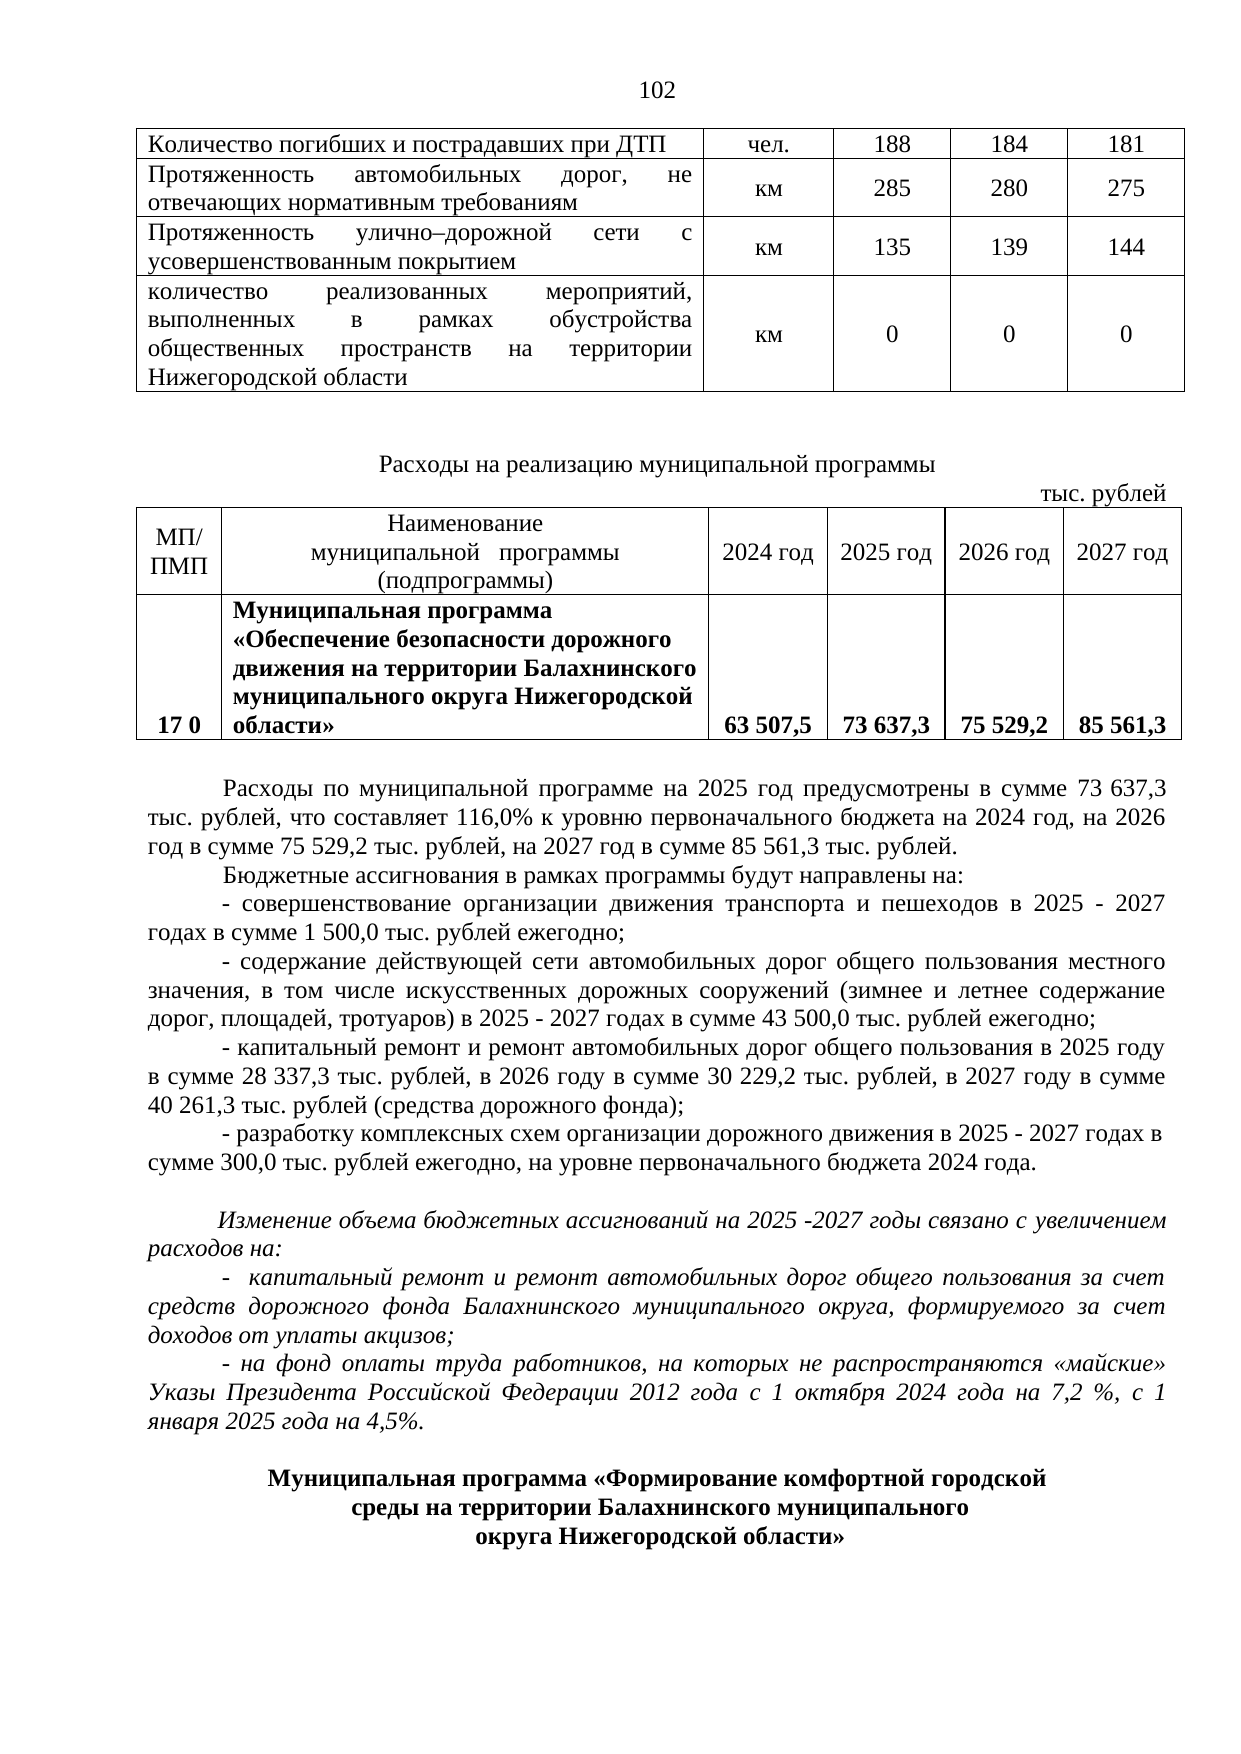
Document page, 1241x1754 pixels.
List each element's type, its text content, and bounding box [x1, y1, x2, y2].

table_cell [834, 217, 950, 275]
text тыс. рублей [148, 478, 1166, 507]
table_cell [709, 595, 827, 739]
text Бюджетные ассигнования в рамках программы будут направлены на: [148, 860, 1166, 888]
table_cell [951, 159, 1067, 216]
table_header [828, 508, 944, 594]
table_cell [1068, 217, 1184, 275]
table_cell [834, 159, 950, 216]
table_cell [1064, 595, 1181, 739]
text - на фонд оплаты труда работников, на которых не распространяются «майские» Указы Президента Российской Федерации 2012 года с 1 октября 2024 года на 7,2 %, с 1 января 2025 года на 4,5%. [148, 1348, 1166, 1435]
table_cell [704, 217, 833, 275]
text округа Нижегородской области» [148, 1521, 1166, 1550]
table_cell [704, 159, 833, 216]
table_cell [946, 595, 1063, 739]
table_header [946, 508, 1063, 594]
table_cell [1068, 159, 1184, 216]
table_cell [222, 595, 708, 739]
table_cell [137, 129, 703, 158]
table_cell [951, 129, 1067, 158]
text - капитальный ремонт и ремонт автомобильных дорог общего пользования за счет средств дорожного фонда Балахнинского муниципального округа, формируемого за счет доходов от уплаты акцизов; [148, 1262, 1166, 1348]
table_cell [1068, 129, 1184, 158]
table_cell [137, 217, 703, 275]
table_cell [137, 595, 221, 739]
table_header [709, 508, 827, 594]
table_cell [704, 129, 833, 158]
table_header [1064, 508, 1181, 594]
text Муниципальная программа «Формирование комфортной городской [148, 1463, 1166, 1492]
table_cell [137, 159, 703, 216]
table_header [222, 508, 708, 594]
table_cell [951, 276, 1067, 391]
text Изменение объема бюджетных ассигнований на 2025 -2027 годы связано с увеличением расходов на: [148, 1205, 1166, 1262]
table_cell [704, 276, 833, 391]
text - совершенствование организации движения транспорта и пешеходов в 2025 - 2027 годах в сумме 1 500,0 тыс. рублей ежегодно; [148, 888, 1166, 946]
text - разработку комплексных схем организации дорожного движения в 2025 - 2027 годах в сумме 300,0 тыс. рублей ежегодно, на уровне первоначального бюджета 2024 года. [148, 1118, 1166, 1176]
text Расходы по муниципальной программе на 2025 год предусмотрены в сумме 73 637,3 тыс. рублей, что составляет 116,0% к уровню первоначального бюджета на 2024 год, на 2026 год в сумме 75 529,2 тыс. рублей, на 2027 год в сумме 85 561,3 тыс. рублей. [148, 773, 1166, 860]
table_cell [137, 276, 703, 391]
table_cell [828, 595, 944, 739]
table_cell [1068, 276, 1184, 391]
text Расходы на реализацию муниципальной программы [148, 449, 1166, 478]
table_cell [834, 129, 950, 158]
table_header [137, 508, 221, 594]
text - содержание действующей сети автомобильных дорог общего пользования местного значения, в том числе искусственных дорожных сооружений (зимнее и летнее содержание дорог, площадей, тротуаров) в 2025 - 2027 годах в сумме 43 500,0 тыс. рублей ежегодно; [148, 946, 1166, 1032]
text среды на территории Балахнинского муниципального [148, 1492, 1166, 1521]
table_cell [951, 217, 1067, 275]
text - капитальный ремонт и ремонт автомобильных дорог общего пользования в 2025 году в сумме 28 337,3 тыс. рублей, в 2026 году в сумме 30 229,2 тыс. рублей, в 2027 году в сумме 40 261,3 тыс. рублей (средства дорожного фонда); [148, 1032, 1166, 1118]
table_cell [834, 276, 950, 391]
